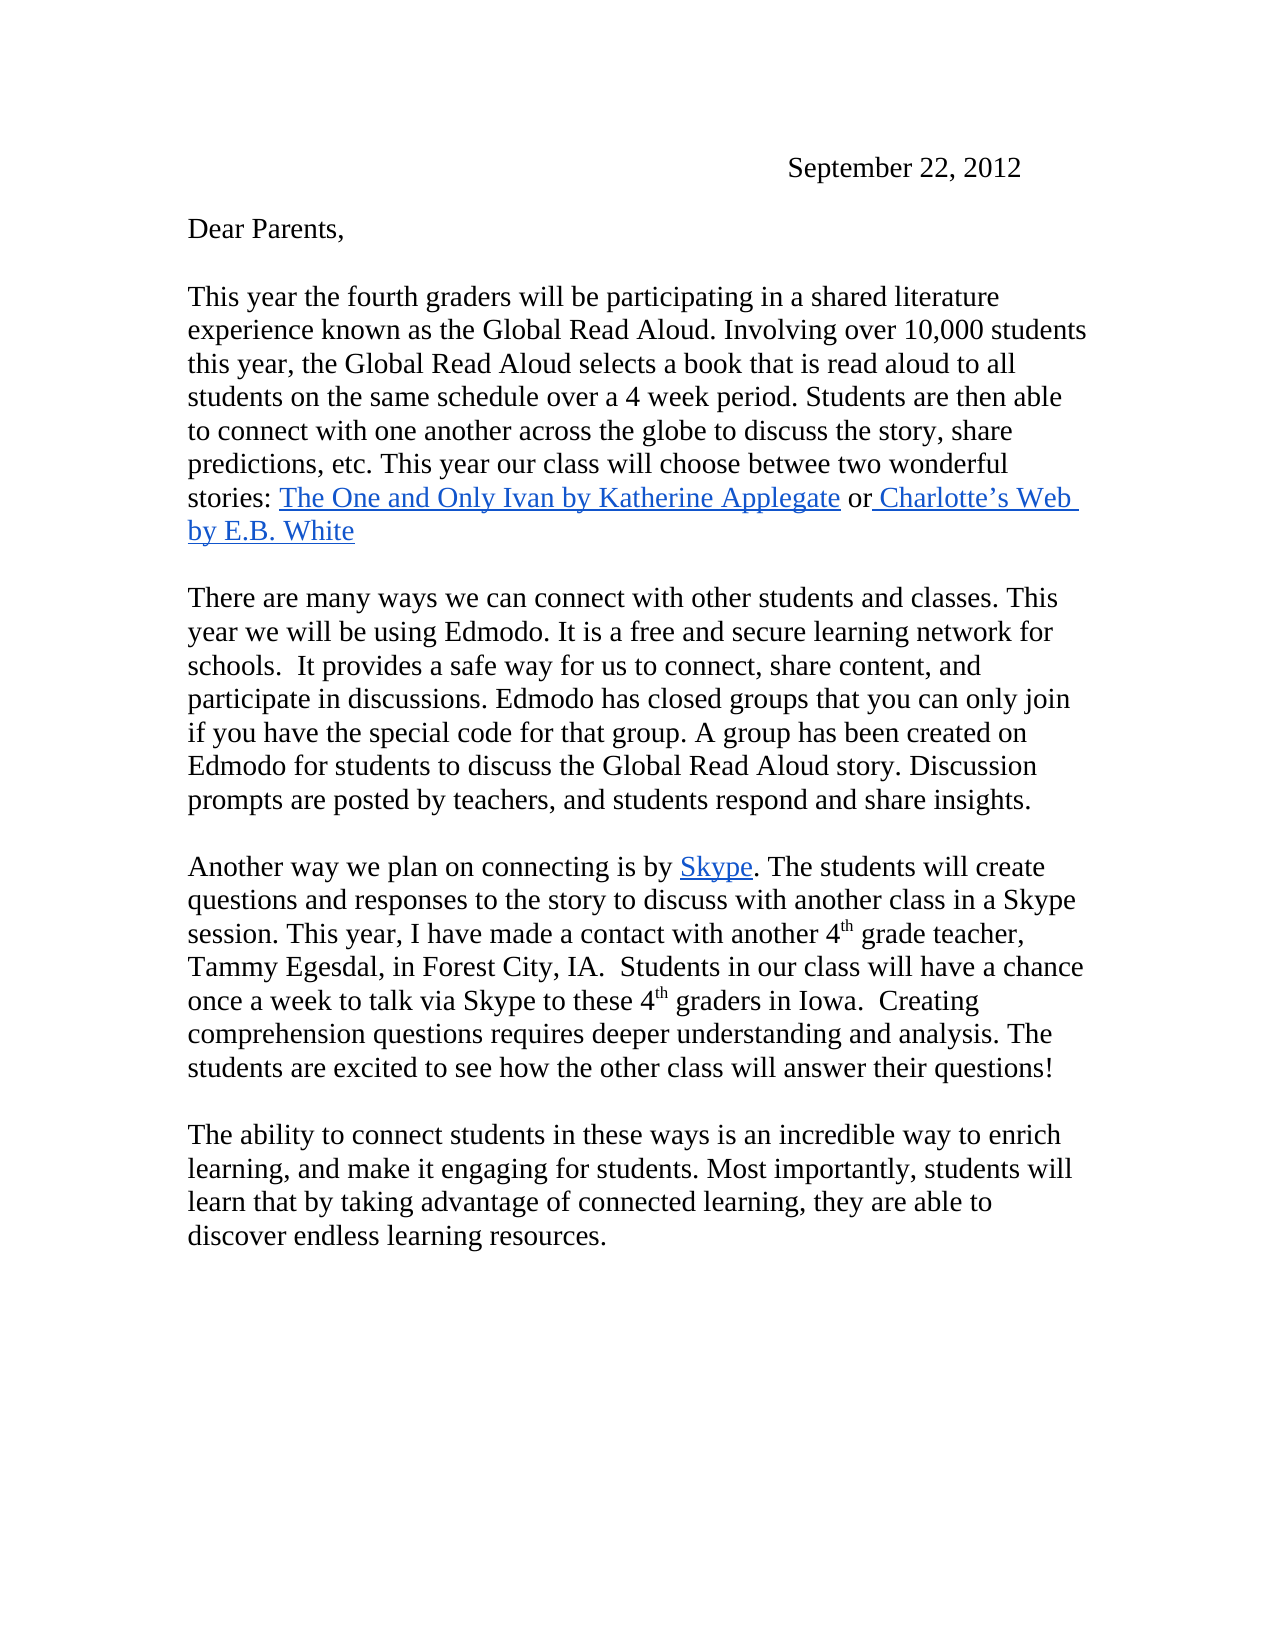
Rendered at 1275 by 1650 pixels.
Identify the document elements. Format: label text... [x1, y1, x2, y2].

text Dear Parents, This year the fourth graders will be participating in a shared literature experience known as the Global Read Aloud. Involving over 10,000 students this year, the Global Read Aloud selects a book that is read aloud to all students on the same schedule over a 4 week period. Students are then able to connect with one another across the globe to discuss the story, share predictions, etc. This year our class will choose betwee two wonderful stories: The One and Only Ivan by Katherine Applegate or Charlotte’s Web by E.B. White There are many ways we can connect with other students and classes. This year we will be using Edmodo. It is a free and secure learning network for schools. It provides a safe way for us to connect, share content, and participate in discussions. Edmodo has closed groups that you can only join if you have the special code for that group. A group has been created on Edmodo for students to discuss the Global Read Aloud story. Discussion prompts are posted by teachers, and students respond and share insights. Another way we plan on connecting is by Skype. The students will create questions and responses to the story to discuss with another class in a Skype session. This year, I have made a contact with another 4th grade teacher, Tammy Egesdal, in Forest City, IA. Students in our class will have a chance once a week to talk via Skype to these 4th graders in Iowa. Creating comprehension questions requires deeper understanding and analysis. The students are excited to see how the other class will answer their questions! The ability to connect students in these ways is an incredible way to enrich learning, and make it engaging for students. Most importantly, students will learn that by taking advantage of connected learning, they are able to discover endless learning resources. [187, 212, 1087, 1251]
text September 22, 2012 [712, 150, 1087, 183]
